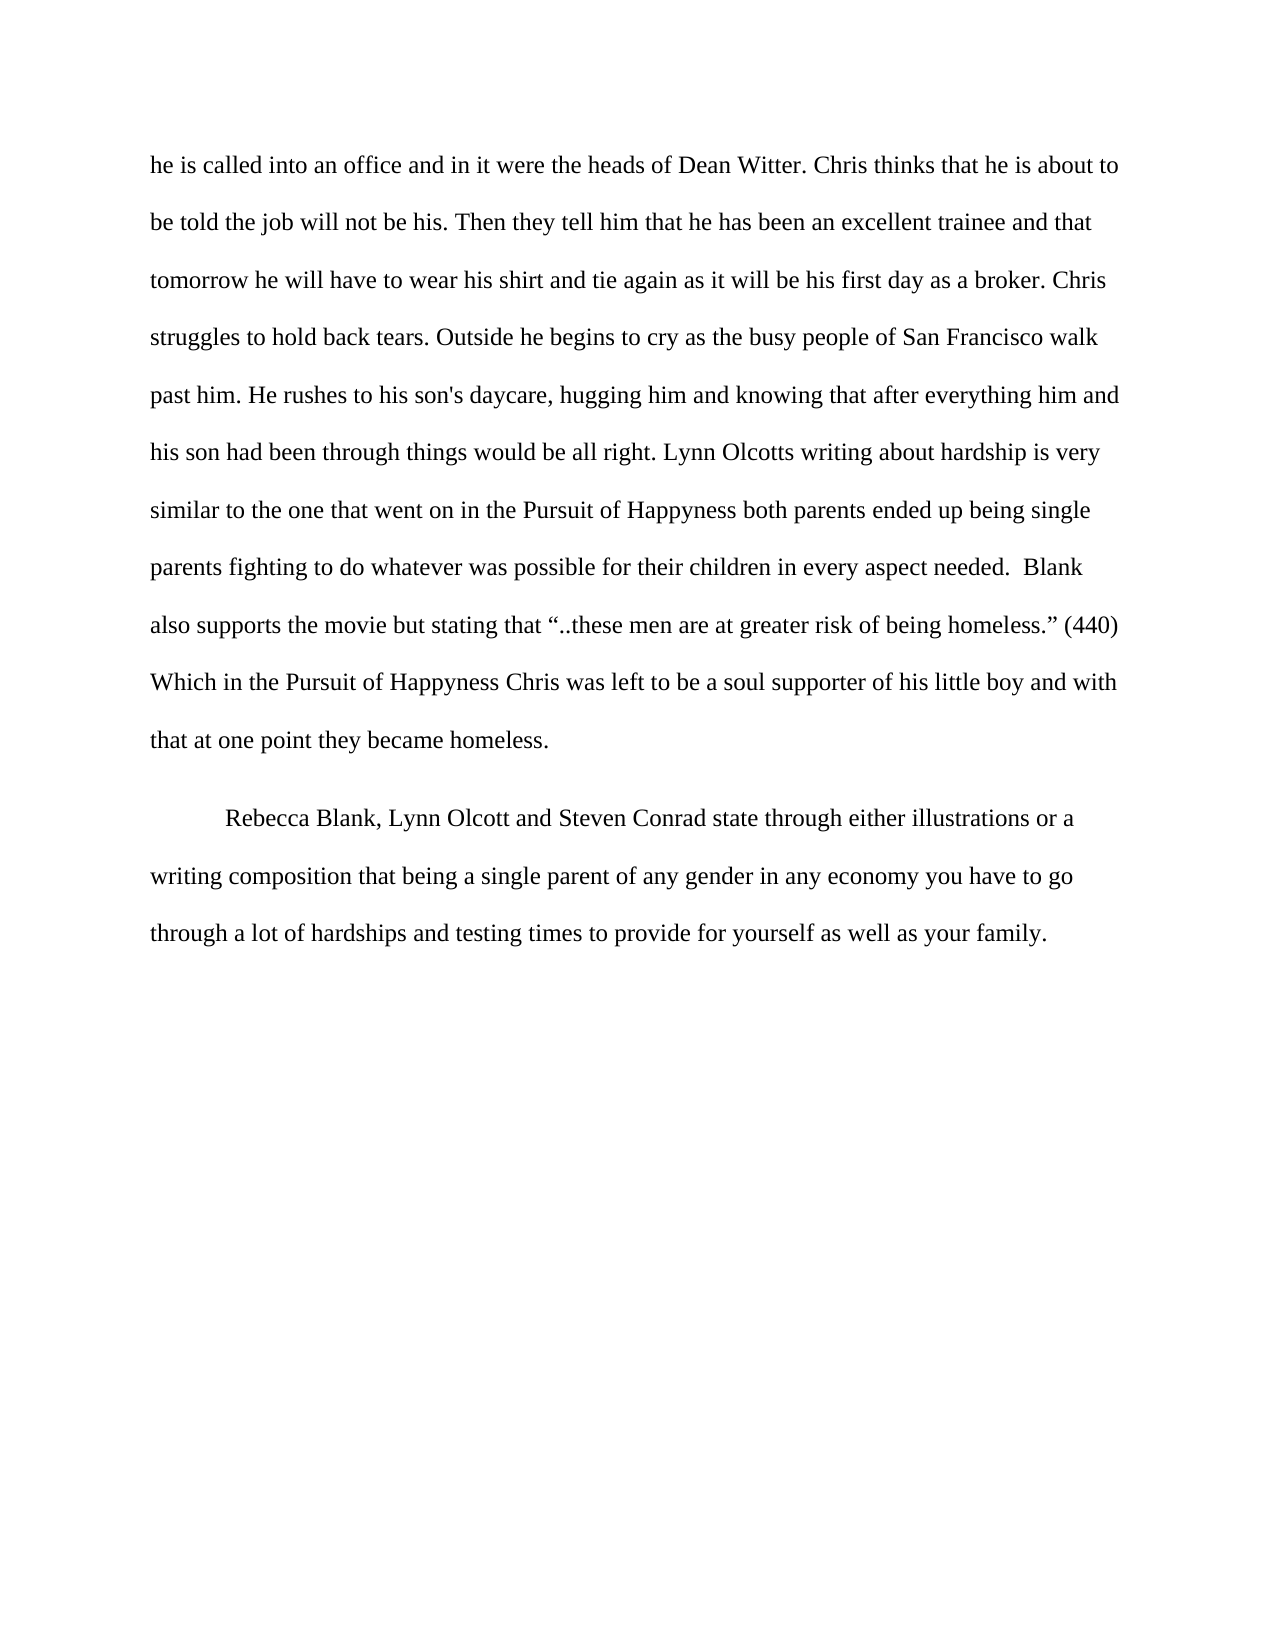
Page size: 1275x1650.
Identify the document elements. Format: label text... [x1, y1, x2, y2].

text Rebecca Blank, Lynn Olcott and Steven Conrad state through either illustrations or a writing composition that being a single parent of any gender in any economy you have to go through a lot of hardships and testing times to provide for yourself as well as your family. [150, 803, 1125, 947]
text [150, 150, 1125, 754]
